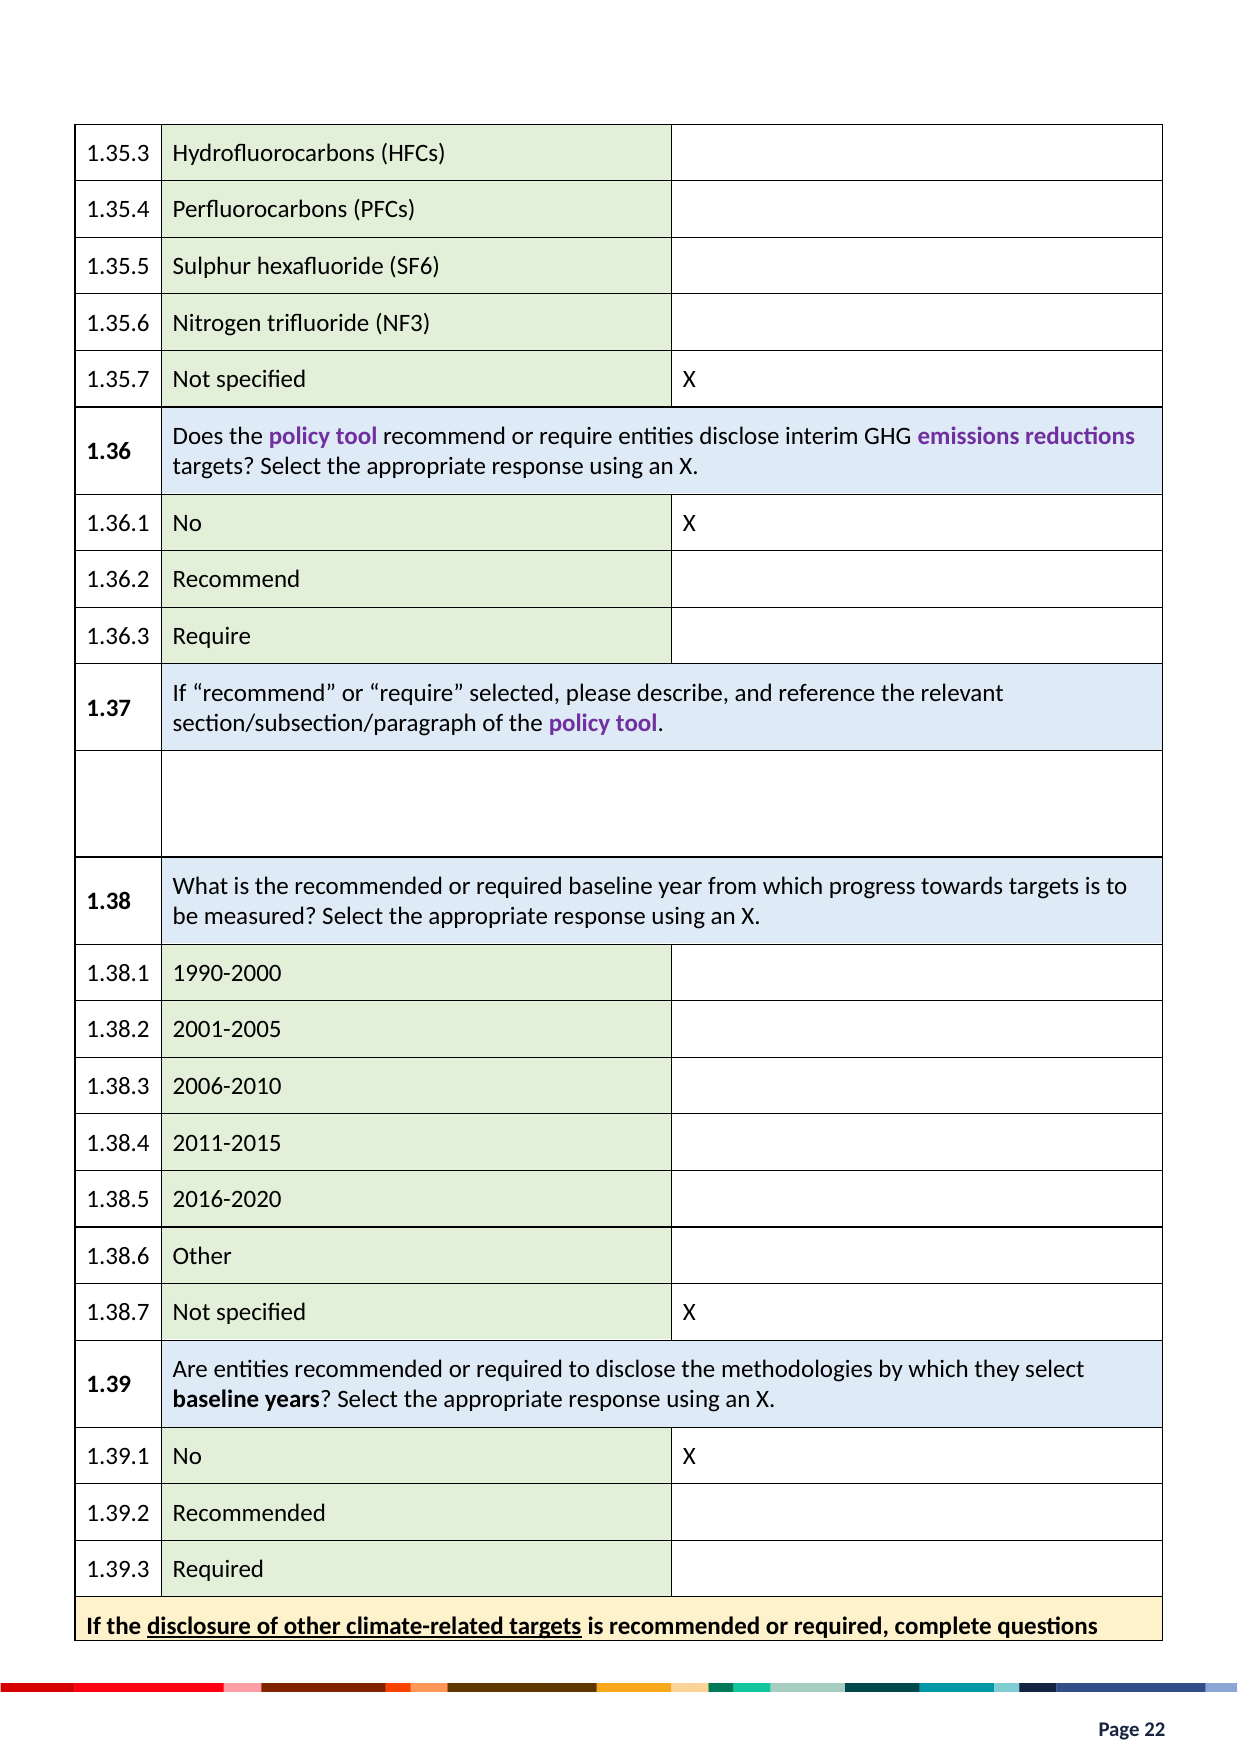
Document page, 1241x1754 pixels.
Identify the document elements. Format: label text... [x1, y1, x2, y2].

table_cell 1990-2000 [162, 945, 671, 1000]
table_cell 1.35.3 [76, 125, 161, 180]
table_cell [672, 1484, 1162, 1540]
table_cell [672, 945, 1162, 1000]
table_cell 1.38.4 [76, 1114, 161, 1170]
table_cell Recommend [162, 551, 671, 607]
table_cell 1.39.1 [76, 1428, 161, 1483]
table_cell 1.38 [76, 858, 161, 943]
table_cell 1.37 [76, 664, 161, 750]
table_cell [672, 181, 1162, 237]
table_cell X [672, 1284, 1162, 1339]
table_cell [672, 1058, 1162, 1113]
table_cell [672, 1001, 1162, 1057]
table_cell 1.38.2 [76, 1001, 161, 1057]
table_cell 1.39 [76, 1341, 161, 1427]
table_cell 2001-2005 [162, 1001, 671, 1057]
table_cell Are entities recommended or required to disclose the methodologies by which they select baseline years? Select the appropriate response using an X. [162, 1341, 1162, 1427]
table_cell X [672, 351, 1162, 406]
table_cell [672, 1541, 1162, 1596]
table_cell [672, 238, 1162, 293]
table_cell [76, 1597, 1162, 1640]
table_cell Not specified [162, 351, 671, 406]
table_cell If “recommend” or “require” selected, please describe, and reference the relevant section/subsection/paragraph of the policy tool. [162, 664, 1162, 750]
table_cell 1.38.1 [76, 945, 161, 1000]
table_cell Require [162, 608, 671, 663]
table_cell 1.36.2 [76, 551, 161, 607]
table_cell Required [162, 1541, 671, 1596]
table_cell 2016-2020 [162, 1171, 671, 1226]
table_cell 1.38.6 [76, 1228, 161, 1283]
table_cell 1.35.7 [76, 351, 161, 406]
table_cell 2011-2015 [162, 1114, 671, 1170]
table_cell [672, 608, 1162, 663]
table_cell [672, 125, 1162, 180]
table_cell Not specified [162, 1284, 671, 1339]
table_cell Perfluorocarbons (PFCs) [162, 181, 671, 237]
table_cell No [162, 1428, 671, 1483]
table_cell [76, 751, 161, 856]
table_cell 1.38.5 [76, 1171, 161, 1226]
table_cell Recommended [162, 1484, 671, 1540]
table_cell [672, 1114, 1162, 1170]
table_cell 1.38.7 [76, 1284, 161, 1339]
table_cell X [672, 1428, 1162, 1483]
table_cell What is the recommended or required baseline year from which progress towards targets is to be measured? Select the appropriate response using an X. [162, 858, 1162, 943]
table_cell [672, 1171, 1162, 1226]
table_cell 1.35.6 [76, 294, 161, 350]
table_cell 1.36 [76, 408, 161, 493]
table_cell Does the policy tool recommend or require entities disclose interim GHG emissions reductions targets? Select the appropriate response using an X. [162, 408, 1162, 493]
table_cell 2006-2010 [162, 1058, 671, 1113]
table_cell 1.39.2 [76, 1484, 161, 1540]
table_cell 1.39.3 [76, 1541, 161, 1596]
table_cell 1.38.3 [76, 1058, 161, 1113]
table_cell 1.35.5 [76, 238, 161, 293]
table_cell [672, 294, 1162, 350]
table_cell [162, 751, 1162, 856]
table_cell 1.36.3 [76, 608, 161, 663]
table_cell Nitrogen trifluoride (NF3) [162, 294, 671, 350]
picture [0, 1683, 1236, 1692]
table_cell [672, 1228, 1162, 1283]
table_cell No [162, 495, 671, 550]
table_cell Hydrofluorocarbons (HFCs) [162, 125, 671, 180]
table_cell X [672, 495, 1162, 550]
table_cell 1.36.1 [76, 495, 161, 550]
table_cell [672, 551, 1162, 607]
table_cell Other [162, 1228, 671, 1283]
table_cell 1.35.4 [76, 181, 161, 237]
table_cell Sulphur hexafluoride (SF6) [162, 238, 671, 293]
